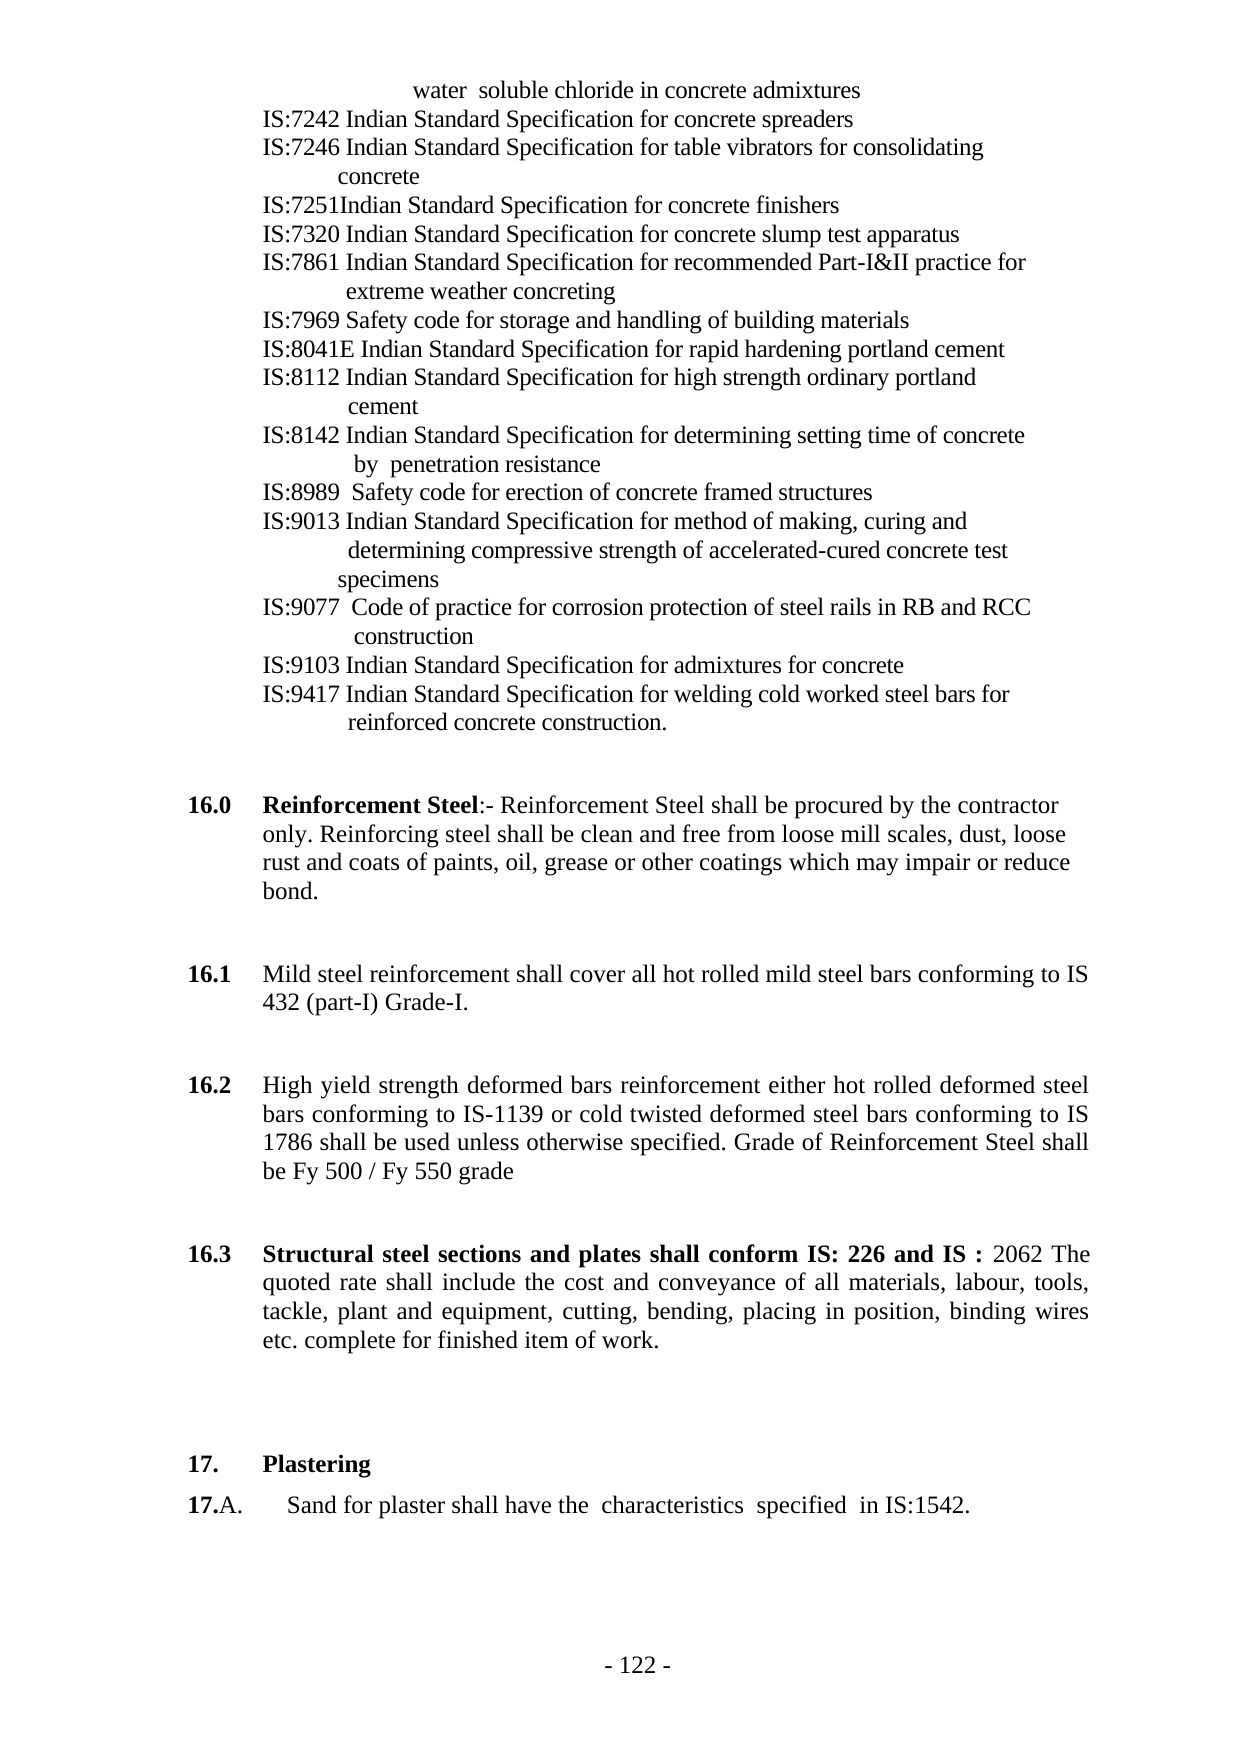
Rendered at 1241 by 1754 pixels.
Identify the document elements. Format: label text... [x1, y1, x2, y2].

text IS:9013 Indian Standard Specification for method of making, curing and [187, 506, 1090, 535]
text by penetration resistance [187, 449, 1090, 477]
text extreme weather concreting [187, 276, 1090, 305]
text 17. Plastering [187, 1449, 1090, 1477]
text water soluble chloride in concrete admixtures [337, 75, 1090, 104]
text cement [187, 391, 1090, 420]
title 16.0 Reinforcement Steel:- Reinforcement Steel shall be procured by the contractor only. Reinforcing steel shall be clean and free from loose mill scales, dust, loose rust and coats of paints, oil, grease or other coatings which may impair or reduce bond. [187, 790, 1090, 905]
text 16.2 High yield strength deformed bars reinforcement either hot rolled deformed steel bars conforming to IS-1139 or cold twisted deformed steel bars conforming to IS 1786 shall be used unless otherwise specified. Grade of Reinforcement Steel shall be Fy 500 / Fy 550 grade [187, 1070, 1090, 1185]
text IS:7251Indian Standard Specification for concrete finishers [187, 190, 1090, 219]
text IS:8041E Indian Standard Specification for rapid hardening portland cement [187, 334, 1090, 362]
text IS:7969 Safety code for storage and handling of building materials [187, 305, 1090, 334]
text IS:7320 Indian Standard Specification for concrete slump test apparatus [187, 219, 1090, 247]
text IS:7242 Indian Standard Specification for concrete spreaders [187, 104, 1090, 132]
text 16.1 Mild steel reinforcement shall cover all hot rolled mild steel bars conforming to IS 432 (part-I) Grade-I. [187, 959, 1090, 1016]
text IS:7861 Indian Standard Specification for recommended Part-I&II practice for [187, 247, 1090, 276]
text reinforced concrete construction. [187, 707, 1090, 736]
text IS:8142 Indian Standard Specification for determining setting time of concrete [187, 420, 1090, 449]
text IS:8112 Indian Standard Specification for high strength ordinary [187, 362, 1090, 391]
text 16.3 Structural steel sections and plates shall conform IS: 226 and IS : 2062 The quoted rate shall include the cost and conveyance of all materials, labour, tools, tackle, plant and equipment, cutting, bending, placing in position, binding wires etc. complete for finished item of work. [187, 1239, 1090, 1354]
text concrete [337, 161, 1090, 190]
text determining compressive strength of accelerated-cured concrete test [187, 535, 1090, 564]
text specimens [337, 564, 1090, 592]
text 17.A. Sand for plaster shall have the characteristics specified in IS:1542. [187, 1490, 1090, 1519]
text IS:9417 Indian Standard Specification for welding cold worked steel bars for [187, 679, 1090, 707]
text construction [187, 621, 1090, 650]
text IS:9103 Indian Standard Specification for admixtures for concrete [187, 650, 1090, 679]
text IS:9077 Code of practice for corrosion protection of steel rails in RB and RCC [187, 592, 1090, 621]
text IS:8989 Safety code for erection of concrete framed structures [187, 477, 1090, 506]
text IS:7246 Indian Standard Specification for table vibrators for consolidating [187, 132, 1090, 161]
